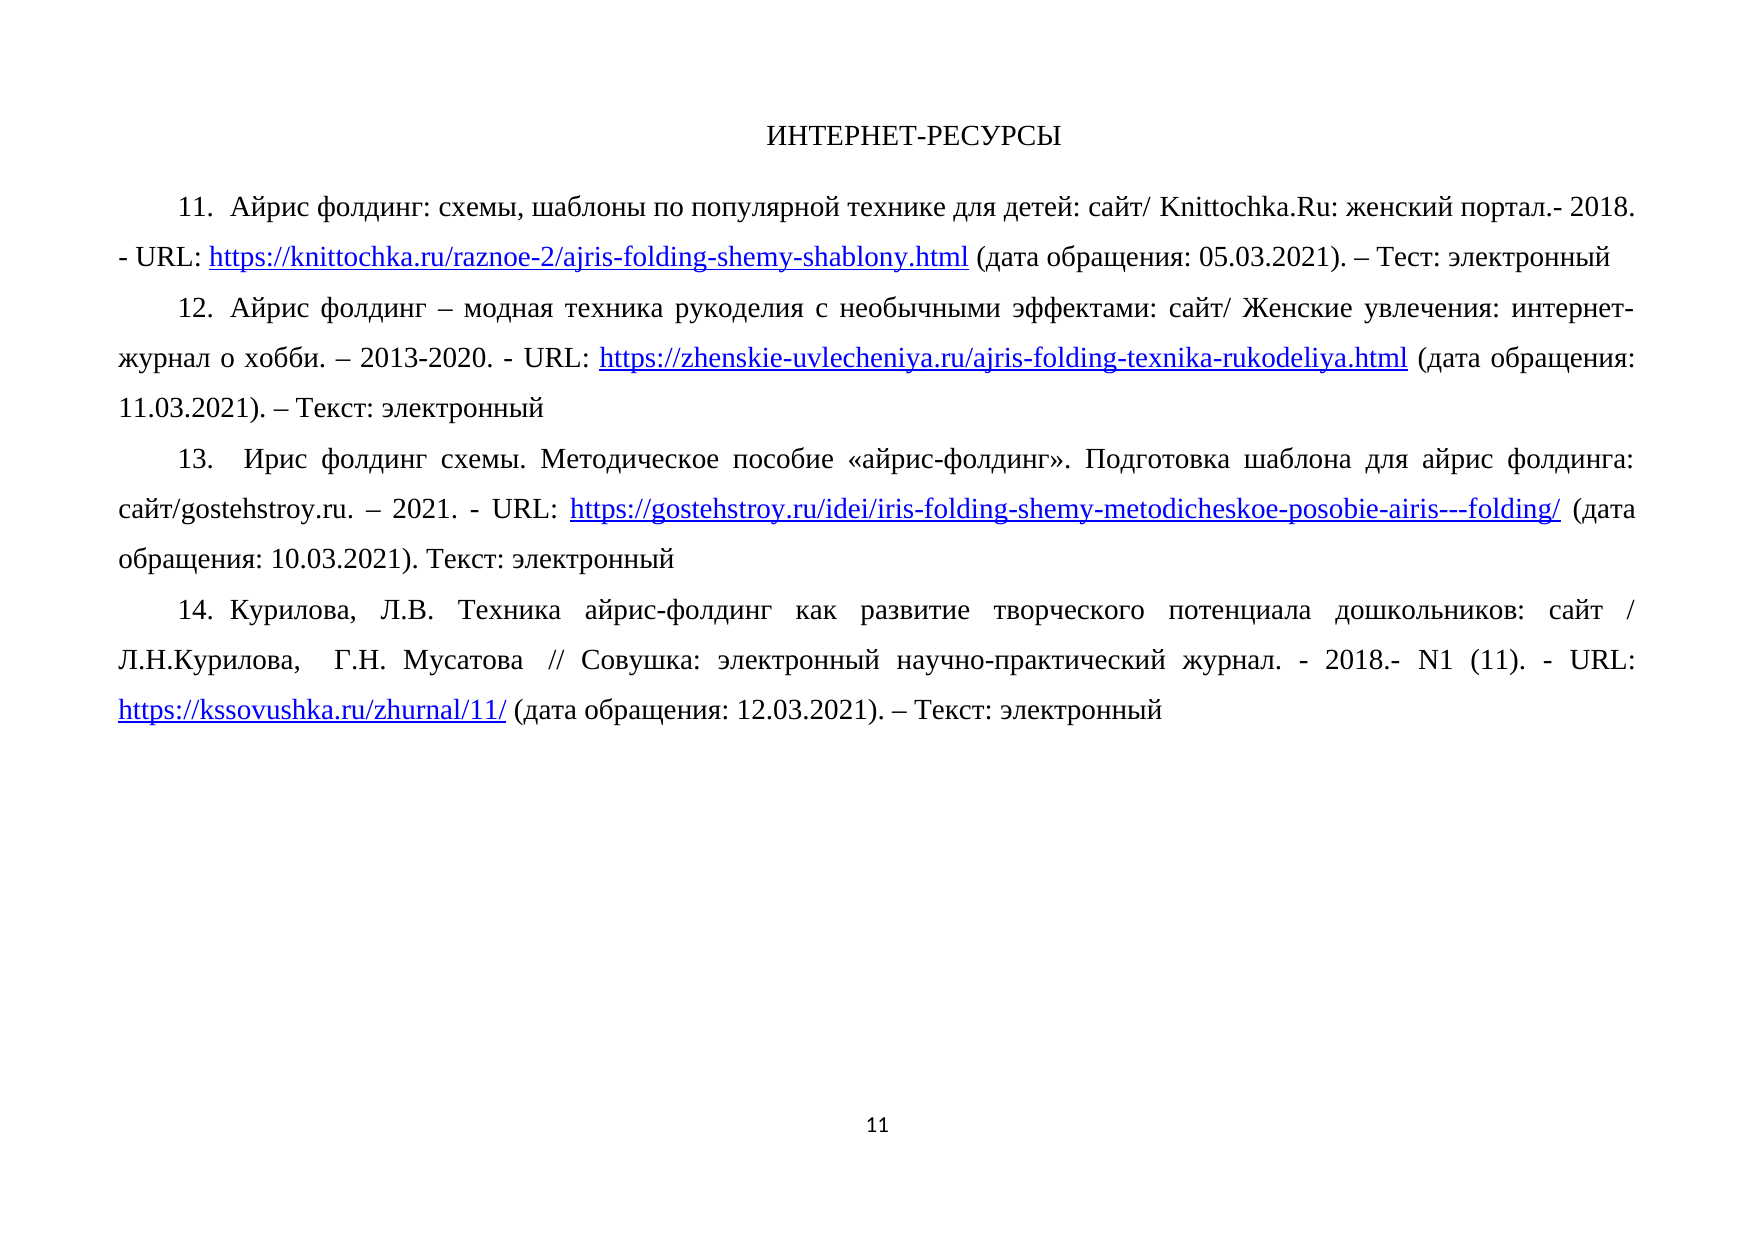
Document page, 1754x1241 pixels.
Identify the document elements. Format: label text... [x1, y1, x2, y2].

list Айрис фолдинг: схемы, шаблоны по популярной технике для детей: сайт/ Knittоchka.Ru: женский портал.- 2018. - URL: https://knittochka.ru/raznoe-2/ajris-folding-shemy-shablony.html (дата обращения: 05.03.2021). – Тест: электронный [118, 189, 1636, 273]
list Айрис фолдинг – модная техника рукоделия с необычными эффектами: сайт/ Женские увлечения: интернет-журнал о хобби. – 2013-2020. - URL: https://zhenskie-uvlecheniya.ru/ajris-folding-texnika-rukodeliya.html (дата обращения: 11.03.2021). – Текст: электронный [118, 290, 1636, 424]
list Ирис фолдинг схемы. Методическое пособие «айрис-фолдинг». Подготовка шаблона для айрис фолдинга: сайт/gostehstrоy.ru. – 2021. - URL: https://gostehstroy.ru/idei/iris-folding-shemy-metodicheskoe-posobie-airis---folding/ (дата обращения: 10.03.2021). Текст: электронный [118, 441, 1636, 575]
text ИНТЕРНЕТ-РЕСУРСЫ [192, 118, 1636, 152]
list Курилова, Л.В. Техника айрис-фолдинг как развитие творческого потенциала дошкольников: сайт / Л.Н.Курилова, Г.Н. Мусатова // Совушка: электронный научно-практический журнал. - 2018.- N1 (11). - URL: https://kssovushka.ru/zhurnal/11/ (дата обращения: 12.03.2021). – Текст: электронный [118, 592, 1636, 726]
